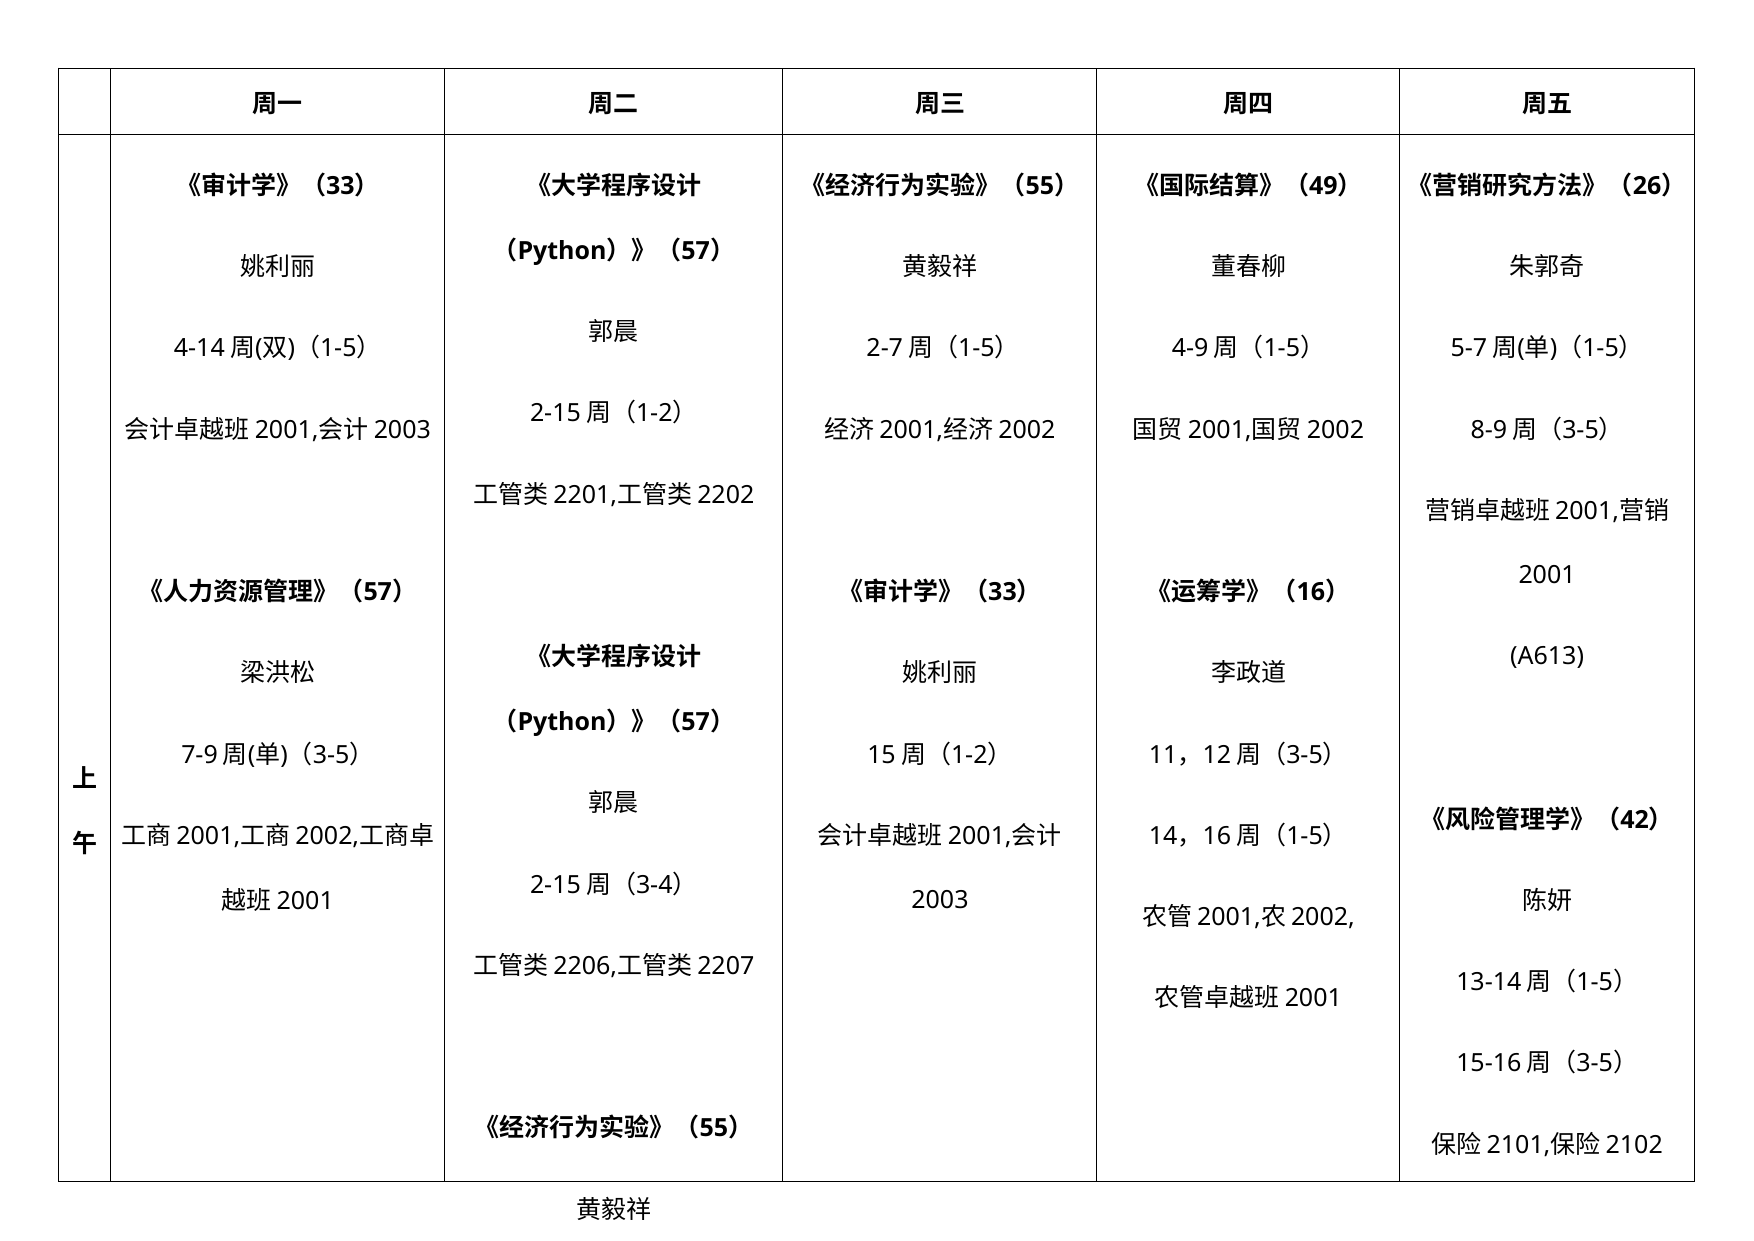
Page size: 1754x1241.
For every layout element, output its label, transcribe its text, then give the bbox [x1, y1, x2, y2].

table_cell 《国际结算》（49） 董春柳 4-9周（1-5） 国贸2001,国贸2002 《运筹学》（16） 李政道 11，12周（3-5） 14，16周（1-5） 农管2001,农2002, 农管卓越班2001 [1097, 135, 1399, 1181]
table_cell 《审计学》（33） 姚利丽 4-14周(双)（1-5） 会计卓越班2001,会计2003 《人力资源管理》（57） 梁洪松 7-9周(单)（3-5） 工商2001,工商2002,工商卓越班2001 [111, 135, 444, 1181]
table_cell 《经济行为实验》（55） 黄毅祥 2-7周（1-5） 经济2001,经济2002 《审计学》（33） 姚利丽 15周（1-2） 会计卓越班2001,会计2003 [783, 135, 1096, 1181]
table_header 周一 [111, 69, 444, 134]
table_cell 《大学程序设计（Python）》（57） 郭晨 2-15周（1-2） 工管类2201,工管类2202 《大学程序设计（Python）》（57） 郭晨 2-15周（3-4） 工管类2206,工管类2207 《经济行为实验》（55） 黄毅祥 8周（5） 经济2001,经济2002 [445, 135, 782, 1181]
table_header 周二 [445, 69, 782, 134]
table_header 周四 [1097, 69, 1399, 134]
table_cell 《营销研究方法》（26） 朱郭奇 5-7周(单)（1-5） 8-9周（3-5） 营销卓越班2001,营销2001 (A613) 《风险管理学》（42） 陈妍 13-14周（1-5） 15-16周（3-5） 保险2101,保险2102 [1400, 135, 1694, 1181]
table_header [59, 69, 110, 134]
table_header 周三 [783, 69, 1096, 134]
table_header 周五 [1400, 69, 1694, 134]
table_cell 上午 [59, 135, 110, 1181]
